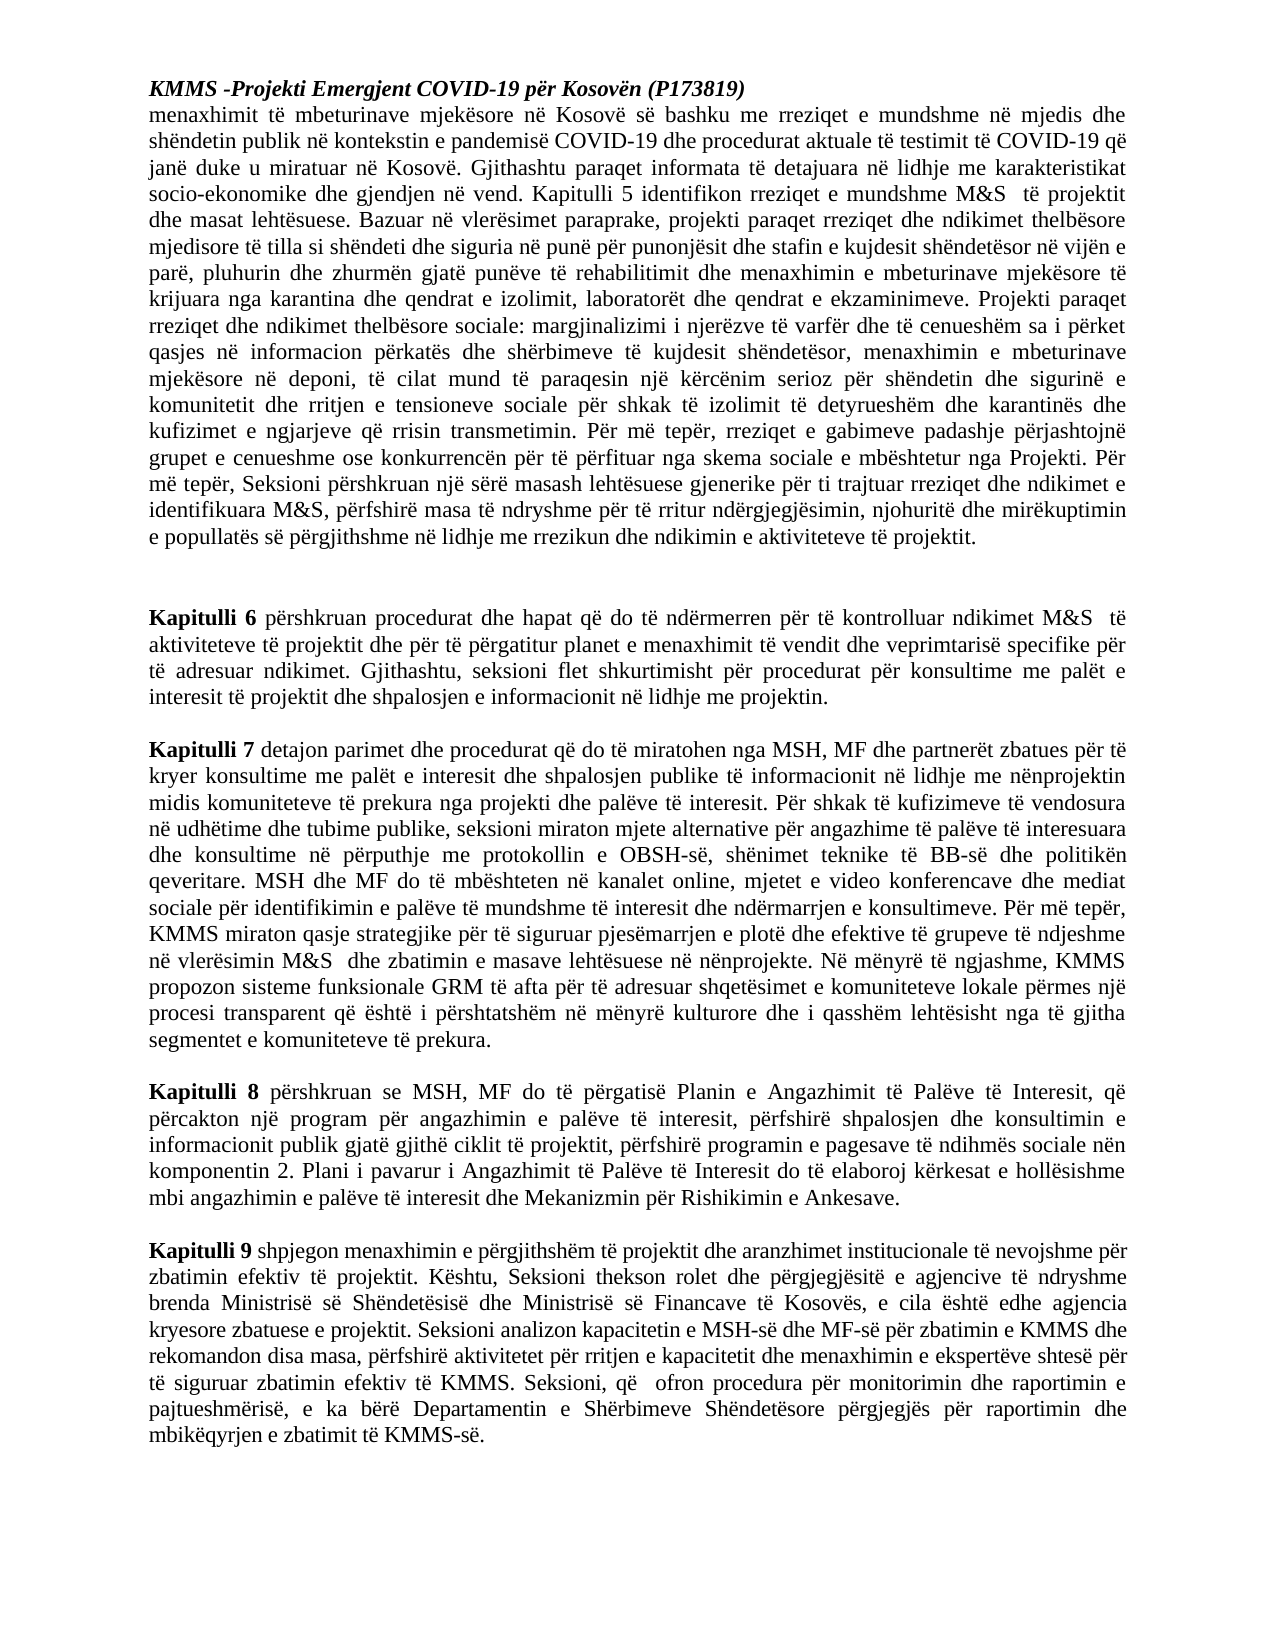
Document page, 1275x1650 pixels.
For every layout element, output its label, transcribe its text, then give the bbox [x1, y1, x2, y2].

text Kapitulli 9 shpjegon menaxhimin e përgjithshëm të projektit dhe aranzhimet institucionale të nevojshme për zbatimin efektiv të projektit. Kështu, Seksioni thekson rolet dhe përgjegjësitë e agjencive të ndryshme brenda Ministrisë së Shëndetësisë dhe Ministrisë së Financave të Kosovës, e cila është edhe agjencia kryesore zbatuese e projektit. Seksioni analizon kapacitetin e MSH-së dhe MF-së për zbatimin e KMMS dhe rekomandon disa masa, përfshirë aktivitetet për rritjen e kapacitetit dhe menaxhimin e ekspertëve shtesë për të siguruar zbatimin efektiv të KMMS. Seksioni, që ofron procedura për monitorimin dhe raportimin e pajtueshmërisë, e ka bërë Departamentin e Shërbimeve Shëndetësore përgjegjës për raportimin dhe mbikëqyrjen e zbatimit të KMMS-së. [149, 1237, 1128, 1448]
text Kapitulli 8 përshkruan se MSH, MF do të përgatisë Planin e Angazhimit të Palëve të Interesit, që përcakton një program për angazhimin e palëve të interesit, përfshirë shpalosjen dhe konsultimin e informacionit publik gjatë gjithë ciklit të projektit, përfshirë programin e pagesave të ndihmës sociale nën komponentin 2. Plani i pavarur i Angazhimit të Palëve të Interesit do të elaboroj kërkesat e hollësishme mbi angazhimin e palëve të interesit dhe Mekanizmin për Rishikimin e Ankesave. [149, 1079, 1128, 1210]
text Kapitulli 6 përshkruan procedurat dhe hapat që do të ndërmerren për të kontrolluar ndikimet M&S të aktiviteteve të projektit dhe për të përgatitur planet e menaxhimit të vendit dhe veprimtarisë specifike për të adresuar ndikimet. Gjithashtu, seksioni flet shkurtimisht për procedurat për konsultime me palët e interesit të projektit dhe shpalosjen e informacionit në lidhje me projektin. [149, 605, 1128, 710]
text Kapitulli 7 detajon parimet dhe procedurat që do të miratohen nga MSH, MF dhe partnerët zbatues për të kryer konsultime me palët e interesit dhe shpalosjen publike të informacionit në lidhje me nënprojektin midis komuniteteve të prekura nga projekti dhe palëve të interesit. Për shkak të kufizimeve të vendosura në udhëtime dhe tubime publike, seksioni miraton mjete alternative për angazhime të palëve të interesuara dhe konsultime në përputhje me protokollin e OBSH-së, shënimet teknike të BB-së dhe politikën qeveritare. MSH dhe MF do të mbështeten në kanalet online, mjetet e video konferencave dhe mediat sociale për identifikimin e palëve të mundshme të interesit dhe ndërmarrjen e konsultimeve. Për më tepër, KMMS miraton qasje strategjike për të siguruar pjesëmarrjen e plotë dhe efektive të grupeve të ndjeshme në vlerësimin M&S dhe zbatimin e masave lehtësuese në nënprojekte. Në mënyrë të ngjashme, KMMS propozon sisteme funksionale GRM të afta për të adresuar shqetësimet e komuniteteve lokale përmes një procesi transparent që është i përshtatshëm në mënyrë kulturore dhe i qasshëm lehtësisht nga të gjitha segmentet e komuniteteve të prekura. [149, 736, 1128, 1052]
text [149, 101, 1128, 549]
